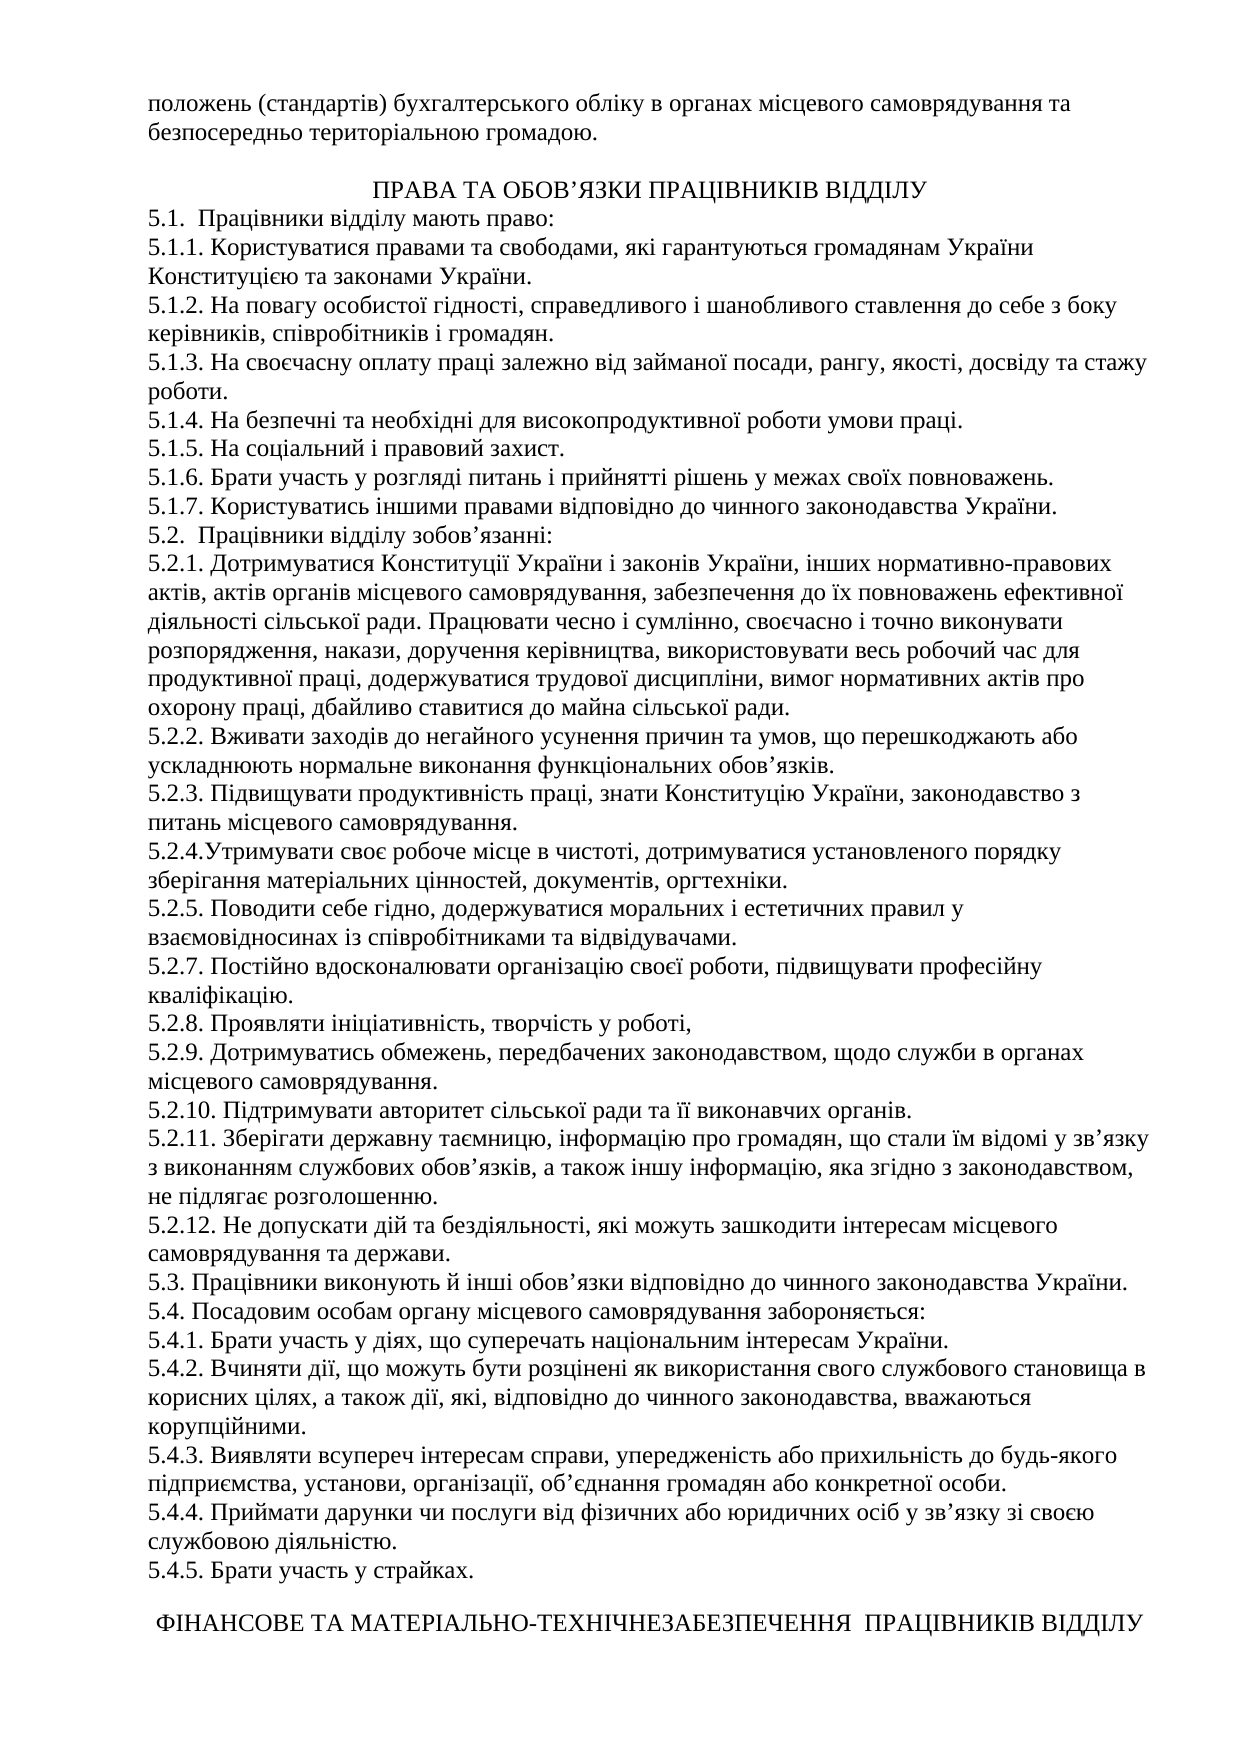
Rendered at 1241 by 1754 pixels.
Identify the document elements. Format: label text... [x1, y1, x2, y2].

text 5.1.4. На безпечні та необхідні для високопродуктивної роботи умови праці. [148, 405, 1152, 433]
text 5.1.1. Користуватися правами та свободами, які гарантуються громадянам України Конституцією та законами України. [148, 232, 1152, 290]
text 5.2.9. Дотримуватись обмежень, передбачених законодавством, щодо служби в органах місцевого самоврядування. [148, 1037, 1152, 1095]
text 5.2.2. Вживати заходів до негайного усунення причин та умов, що перешкоджають або ускладнюють нормальне виконання функціональних обов’язків. [148, 721, 1152, 778]
text 5.1.5. На соціальний і правовий захист. [148, 433, 1152, 462]
text 5.2.5. Поводити себе гідно, додержуватися моральних і естетичних правил у взаємовідносинах із співробітниками та відвідувачами. [148, 893, 1152, 951]
text 5.2.12. Не допускати дій та бездіяльності, які можуть зашкодити інтересам місцевого самоврядування та держави. [148, 1210, 1152, 1267]
text 5.1.3. На своєчасну оплату праці залежно від займаної посади, рангу, якості, досвіду та стажу роботи. [148, 347, 1152, 405]
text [148, 88, 1152, 146]
text ФІНАНСОВЕ ТА МАТЕРІАЛЬНО-ТЕХНІЧНЕЗАБЕЗПЕЧЕННЯ ПРАЦІВНИКІВ ВІДДІЛУ [148, 1608, 1152, 1636]
text 5.4.5. Брати участь у страйках. [148, 1555, 1152, 1583]
text 5.4.2. Вчиняти дії, що можуть бути розцінені як використання свого службового становища в корисних цілях, а також дії, які, відповідно до чинного законодавства, вважаються корупційними. [148, 1353, 1152, 1440]
text 5.1.6. Брати участь у розгляді питань і прийнятті рішень у межах своїх повноважень. [148, 462, 1152, 491]
text 5.1. Працівники відділу мають право: [148, 203, 1152, 232]
text 5.2.8. Проявляти ініціативність, творчість у роботі, [148, 1008, 1152, 1037]
text 5.4.1. Брати участь у діях, що суперечать національним інтересам України. [148, 1325, 1152, 1353]
text ПРАВА ТА ОБОВ’ЯЗКИ ПРАЦІВНИКІВ ВІДДІЛУ [148, 175, 1152, 203]
text 5.3. Працівники виконують й інші обов’язки відповідно до чинного законодавства України. [148, 1267, 1152, 1296]
text 5.4.4. Приймати дарунки чи послуги від фізичних або юридичних осіб у зв’язку зі своєю службовою діяльністю. [148, 1497, 1152, 1555]
text 5.2.4.Утримувати своє робоче місце в чистоті, дотримуватися установленого порядку зберігання матеріальних цінностей, документів, оргтехніки. [148, 836, 1152, 893]
text 5.2.3. Підвищувати продуктивність праці, знати Конституцію України, законодавство з питань місцевого самоврядування. [148, 778, 1152, 836]
text 5.2. Працівники відділу зобов’язанні: [148, 520, 1152, 548]
text 5.4.3. Виявляти всупереч інтересам справи, упередженість або прихильність до будь-якого підприємства, установи, організації, об’єднання громадян або конкретної особи. [148, 1440, 1152, 1497]
text 5.1.7. Користуватись іншими правами відповідно до чинного законодавства України. [148, 491, 1152, 520]
text 5.2.11. Зберігати державну таємницю, інформацію про громадян, що стали їм відомі у зв’язку з виконанням службових обов’язків, а також іншу інформацію, яка згідно з законодавством, не підлягає розголошенню. [148, 1123, 1152, 1210]
text 5.2.10. Підтримувати авторитет сільської ради та її виконавчих органів. [148, 1095, 1152, 1123]
text 5.2.1. Дотримуватися Конституції України і законів України, інших нормативно-правових актів, актів органів місцевого самоврядування, забезпечення до їх повноважень ефективної діяльності сільської ради. Працювати чесно і сумлінно, своєчасно і точно виконувати розпорядження, накази, доручення керівництва, використовувати весь робочий час для продуктивної праці, додержуватися трудової дисципліни, вимог нормативних актів про охорону праці, дбайливо ставитися до майна сільської ради. [148, 548, 1152, 721]
text 5.4. Посадовим особам органу місцевого самоврядування забороняється: [148, 1296, 1152, 1325]
text 5.1.2. На повагу особистої гідності, справедливого і шанобливого ставлення до себе з боку керівників, співробітників і громадян. [148, 290, 1152, 347]
text 5.2.7. Постійно вдосконалювати організацію своєї роботи, підвищувати професійну кваліфікацію. [148, 951, 1152, 1008]
